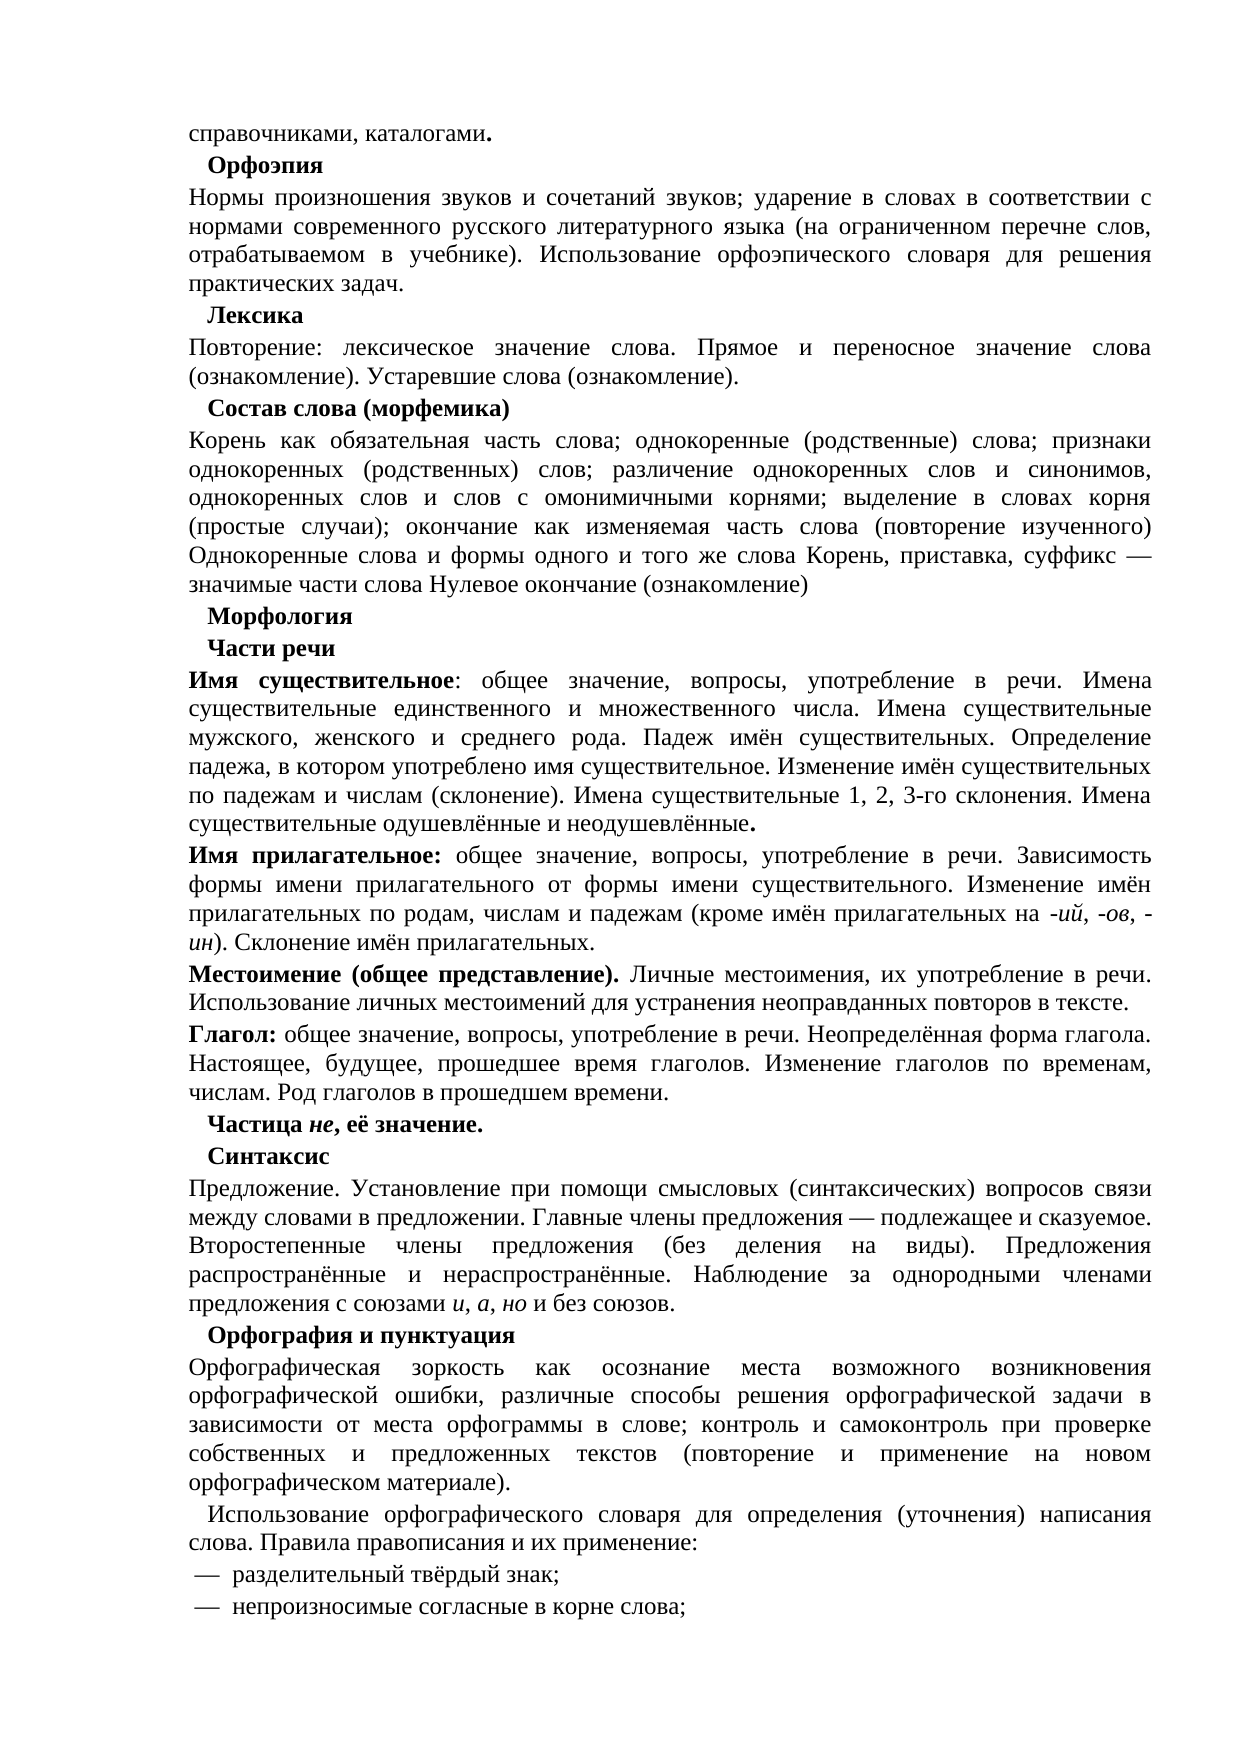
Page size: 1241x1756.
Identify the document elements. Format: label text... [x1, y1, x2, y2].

list разделительный твёрдый знак; [194, 1559, 1152, 1588]
text Имя существительное: общее значение, вопросы, употребление в речи. Имена существительные единственного и множественного числа. Имена существительные мужского, женского и среднего рода. Падеж имён существительных. Определение падежа, в котором употреблено имя существительное. Изменение имён существительных по падежам и числам (склонение). Имена существительные 1, 2, 3-го склонения. Имена существительные одушевлённые и неодушевлённые. [188, 665, 1152, 837]
text Местоимение (общее представление). Личные местоимения, их употребление в речи. Использование личных местоимений для устранения неоправданных повторов в тексте. [188, 959, 1152, 1016]
text Корень как обязательная часть слова; однокоренные (родственные) слова; признаки однокоренных (родственных) слов; различение однокоренных слов и синонимов, однокоренных слов и слов с омонимичными корнями; выделение в словах корня (простые случаи); окончание как изменяемая часть слова (повторение изученного) Однокоренные слова и формы одного и того же слова Корень, приставка, суффикс — значимые части слова Нулевое окончание (ознакомление) [188, 425, 1152, 597]
text Предложение. Установление при помощи смысловых (синтаксических) вопросов связи между словами в предложении. Главные члены предложения — подлежащее и сказуемое. Второстепенные члены предложения (без деления на виды). Предложения распространённые и нераспространённые. Наблюдение за однородными членами предложения с союзами и, а, но и без союзов. [188, 1173, 1152, 1317]
text Морфология [188, 601, 1152, 629]
text Глагол: общее значение, вопросы, употребление в речи. Неопределённая форма глагола. Настоящее, будущее, прошедшее время глаголов. Изменение глаголов по временам, числам. Род глаголов в прошедшем времени. [188, 1019, 1152, 1106]
text Имя прилагательное: общее значение, вопросы, употребление в речи. Зависимость формы имени прилагательного от формы имени существительного. Изменение имён прилагательных по родам, числам и падежам (кроме имён прилагательных на -ий, -ов, -ин). Склонение имён прилагательных. [188, 840, 1152, 955]
text Использование орфографического словаря для определения (уточнения) написания слова. Правила правописания и их применение: [188, 1499, 1152, 1556]
text Состав слова (морфемика) [188, 393, 1152, 422]
text Орфоэпия [188, 150, 1152, 179]
list непроизносимые согласные в корне слова; [194, 1591, 1152, 1620]
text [188, 118, 1152, 147]
text Орфография и пунктуация [188, 1320, 1152, 1348]
text Части речи [188, 633, 1152, 661]
text Синтаксис [188, 1141, 1152, 1169]
text Повторение: лексическое значение слова. Прямое и переносное значение слова (ознакомление). Устаревшие слова (ознакомление). [188, 332, 1152, 390]
text Орфографическая зоркость как осознание места возможного возникновения орфографической ошибки, различные способы решения орфографической задачи в зависимости от места орфограммы в слове; контроль и самоконтроль при проверке собственных и предложенных текстов (повторение и применение на новом орфографическом материале). [188, 1352, 1152, 1496]
text Лексика [188, 300, 1152, 329]
text Частица не, её значение. [188, 1109, 1152, 1138]
text Нормы произношения звуков и сочетаний звуков; ударение в словах в соответствии с нормами современного русского литературного языка (на ограниченном перечне слов, отрабатываемом в учебнике). Использование орфоэпического словаря для решения практических задач. [188, 182, 1152, 297]
